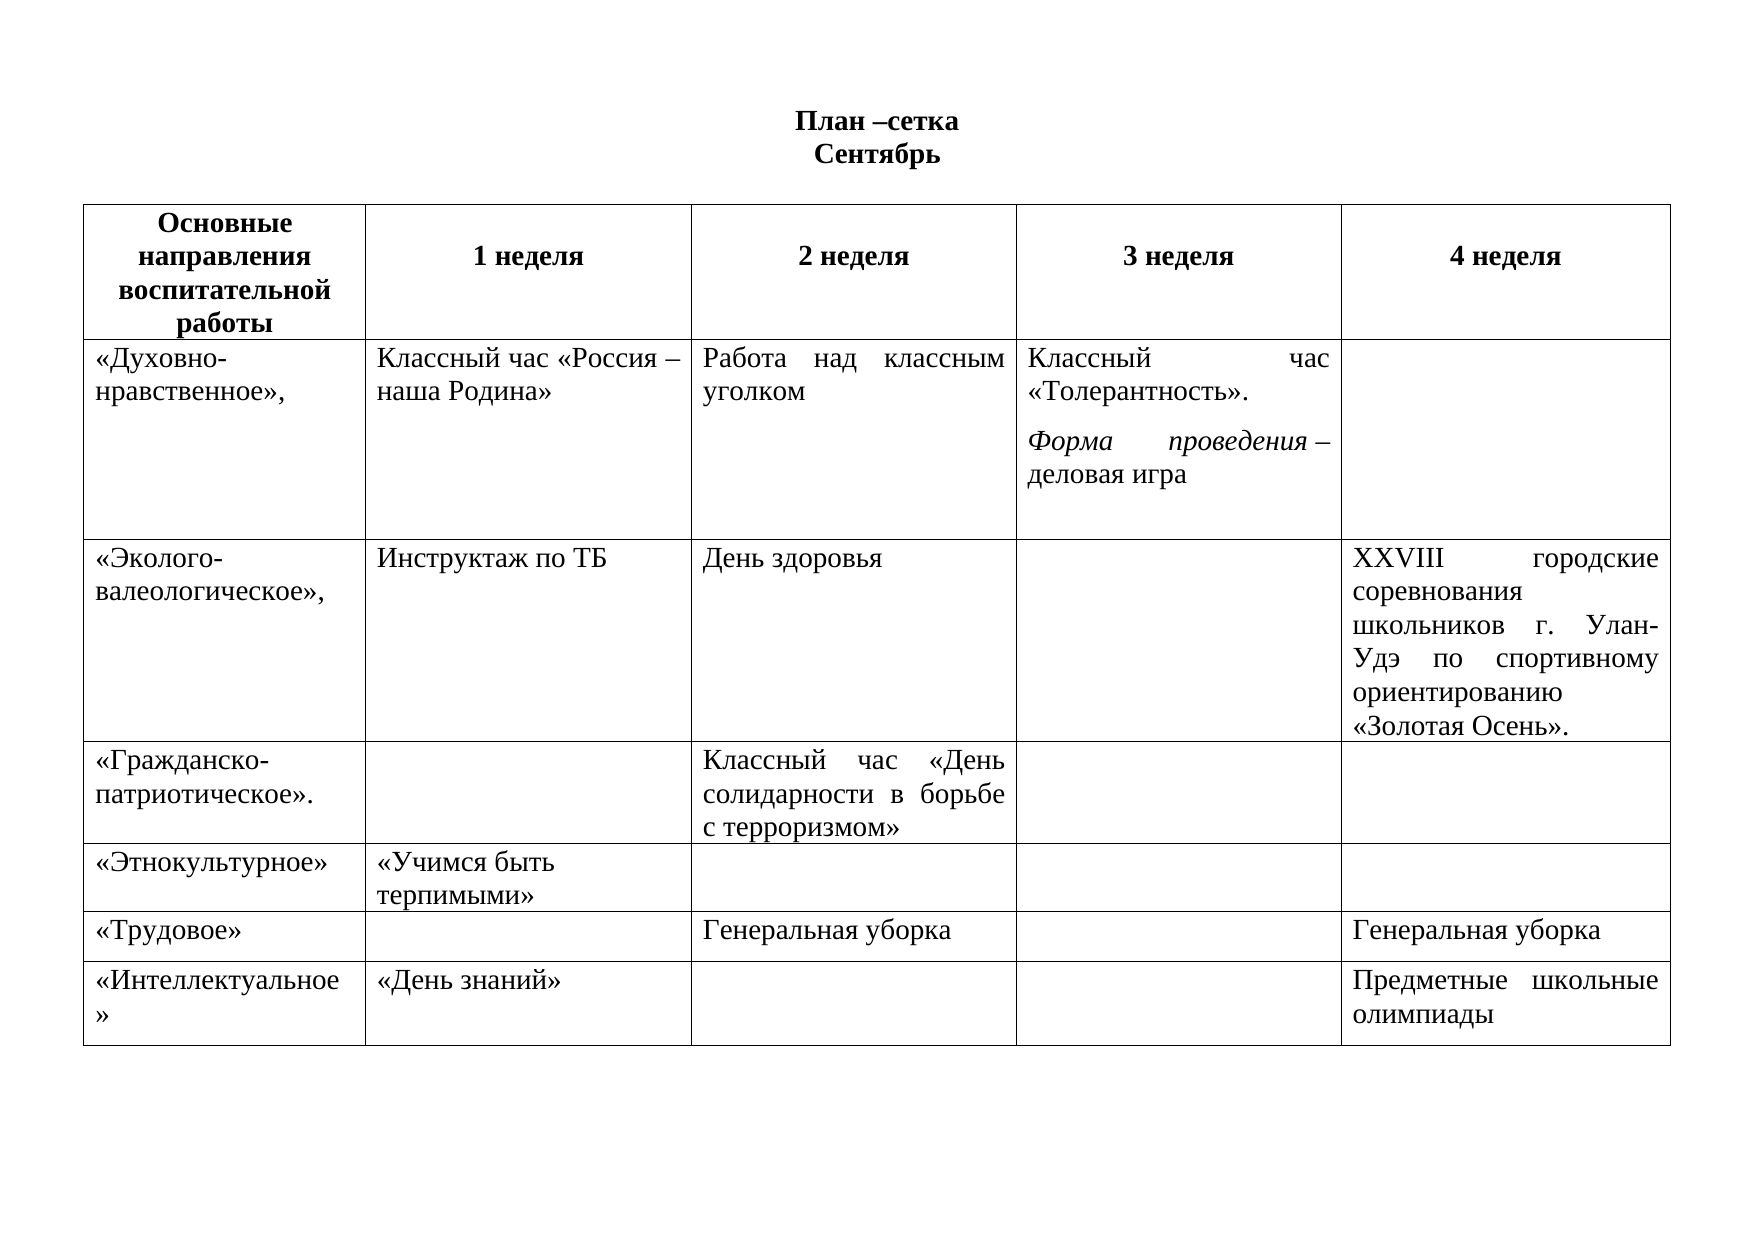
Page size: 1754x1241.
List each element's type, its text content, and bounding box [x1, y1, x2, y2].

table_cell «Эколого-валеологическое», [84, 540, 365, 741]
table_header 4 неделя [1342, 205, 1670, 339]
table_cell Классный час «Толерантность». Форма проведения – деловая игра [1017, 340, 1341, 539]
table_cell «Трудовое» [84, 912, 365, 961]
table_cell Классный час «Россия – наша Родина» [366, 340, 691, 539]
table_cell Классный час «День солидарности в борьбе с терроризмом» [692, 742, 1016, 843]
table_cell Инструктаж по ТБ [366, 540, 691, 741]
table_cell «Этнокультурное» [84, 844, 365, 911]
table_cell [1017, 962, 1341, 1045]
table_cell «День знаний» [366, 962, 691, 1045]
table_cell [1017, 540, 1341, 741]
table_cell Предметные школьные олимпиады [1342, 962, 1670, 1045]
table_cell «Учимся быть терпимыми» [366, 844, 691, 911]
table_cell Генеральная уборка [692, 912, 1016, 961]
table_cell [366, 912, 691, 961]
table_cell «Гражданско-патриотическое». [84, 742, 365, 843]
table_cell [1342, 340, 1670, 539]
text Сентябрь [118, 137, 1636, 170]
table_cell «Интеллектуальное» [84, 962, 365, 1045]
table_cell День здоровья [692, 540, 1016, 741]
table_cell [692, 844, 1016, 911]
table_cell Генеральная уборка [1342, 912, 1670, 961]
table_cell «Духовно-нравственное», [84, 340, 365, 539]
table_header 1 неделя [366, 205, 691, 339]
table_header 2 неделя [692, 205, 1016, 339]
text План –сетка [118, 103, 1636, 137]
table_cell [692, 962, 1016, 1045]
table_cell XXVIII городские соревнования школьников г. Улан-Удэ по спортивному ориентированию «Золотая Осень». [1342, 540, 1670, 741]
table_cell [1342, 742, 1670, 843]
table_cell Работа над классным уголком [692, 340, 1016, 539]
table_cell [1342, 844, 1670, 911]
table_header Основные направления воспитательной работы [84, 205, 365, 339]
table_cell [1017, 844, 1341, 911]
table_header 3 неделя [1017, 205, 1341, 339]
table_cell [1017, 742, 1341, 843]
table_cell [366, 742, 691, 843]
table_cell [1017, 912, 1341, 961]
